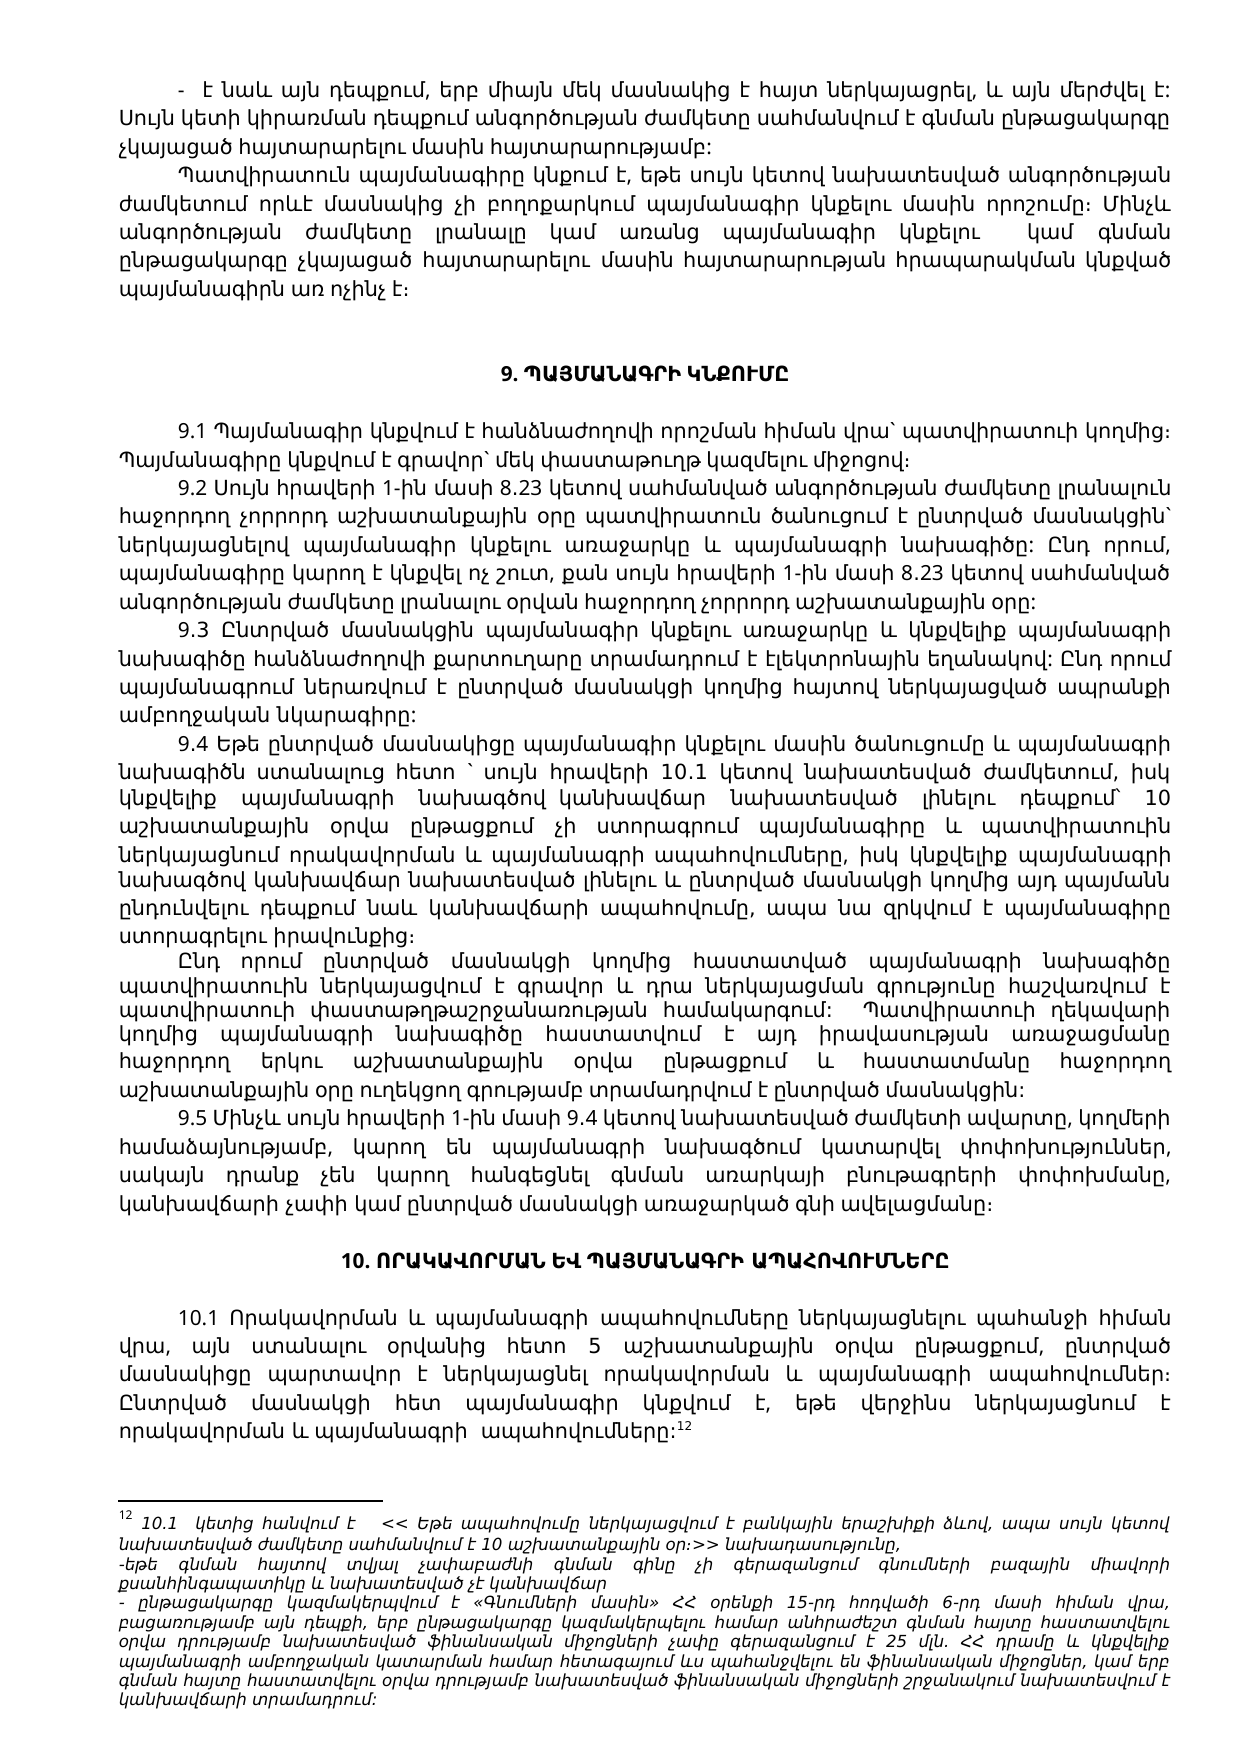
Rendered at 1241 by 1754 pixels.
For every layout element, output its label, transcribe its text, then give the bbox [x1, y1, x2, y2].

text - է նաև այն դեպքում, երբ միայն մեկ մասնակից է հայտ ներկայացրել, և այն մերժվել է: Սույն կետի կիրառման դեպքում անգործության ժամկետը սահմանվում է գնման ընթացակարգը չկայացած հայտարարելու մասին հայտարարությամբ: [118, 75, 1171, 160]
text Ընդ որում ընտրված մասնակցի կողմից հաստատված պայմանագրի նախագիծը պատվիրատուին ներկայացվում է գրավոր և դրա ներկայացման գրությունը հաշվառվում է պատվիրատուի փաստաթղթաշրջանառության համակարգում: Պատվիրատուի ղեկավարի կողմից պայմանագրի նախագիծը հաստատվում է այդ իրավասության առաջացմանը հաջորդող երկու աշխատանքային օրվա ընթացքում և հաստատմանը հաջորդող աշխատանքային օրը ուղեկցող գրությամբ տրամադրվում է ընտրված մասնակցին: [118, 949, 1171, 1103]
text 10.1 Որակավորման և պայմանագրի ապահովումները ներկայացնելու պահանջի հիման վրա, այն ստանալու օրվանից հետո 5 աշխատանքային օրվա ընթացքում, ընտրված մասնակիցը պարտավոր է ներկայացնել որակավորման և պայմանագրի ապահովումներ։ Ընտրված մասնակցի հետ պայմանագիր կնքվում է, եթե վերջինս ներկայացնում է որակավորման և պայմանագրի ապահովումները: [118, 1303, 1171, 1445]
text Պատվիրատուն պայմանագիրը կնքում է, եթե սույն կետով նախատեսված անգործության ժամկետում որևէ մասնակից չի բողոքարկում պայմանագիր կնքելու մասին որոշումը։ Մինչև անգործության ժամկետը լրանալը կամ առանց պայմանագիր կնքելու կամ գնման ընթացակարգը չկայացած հայտարարելու մասին հայտարարության հրապարակման կնքված պայմանագիրն առ ոչինչ է։ [118, 160, 1171, 302]
text 10. ՈՐԱԿԱՎՈՐՄԱՆ ԵՎ ՊԱՅՄԱՆԱԳՐԻ ԱՊԱՀՈՎՈՒՄՆԵՐԸ [118, 1246, 1171, 1274]
text 9.1 Պայմանագիր կնքվում է հանձնաժողովի որոշման հիման վրա` պատվիրատուի կողմից։ Պայմանագիրը կնքվում է գրավոր` մեկ փաստաթուղթ կազմելու միջոցով։ [118, 416, 1171, 473]
text 9. ՊԱՅՄԱՆԱԳՐԻ ԿՆՔՈՒՄԸ [118, 359, 1171, 388]
text 9.4 Եթե ընտրված մասնակիցը պայմանագիր կնքելու մասին ծանուցումը և պայմանագրի նախագիծն ստանալուց հետո ` սույն հրավերի 10․1 կետով նախատեսված ժամկետում, իսկ կնքվելիք պայմանագրի նախագծով կանխավճար նախատեսված լինելու դեպքում՝ 10 աշխատանքային օրվա ընթացքում չի ստորագրում պայմանագիրը և պատվիրատուին ներկայացնում որակավորման և պայմանագրի ապահովումները, իսկ կնքվելիք պայմանագրի նախագծով կանխավճար նախատեսված լինելու և ընտրված մասնակցի կողմից այդ պայմանն ընդունվելու դեպքում նաև կանխավճարի ապահովումը, ապա նա զրկվում է պայմանագիրը ստորագրելու իրավունքից։ [118, 729, 1171, 949]
text 9.5 Մինչև սույն հրավերի 1-ին մասի 9.4 կետով նախատեսված ժամկետի ավարտը, կողմերի համաձայնությամբ, կարող են պայմանագրի նախագծում կատարվել փոփոխություններ, սակայն դրանք չեն կարող հանգեցնել գնման առարկայի բնութագրերի փոփոխմանը, կանխավճարի չափի կամ ընտրված մասնակցի առաջարկած գնի ավելացմանը։ [118, 1103, 1171, 1217]
text 9.2 Սույն հրավերի 1-ին մասի 8.23 կետով սահմանված անգործության ժամկետը լրանալուն հաջորդող չորրորդ աշխատանքային օրը պատվիրատուն ծանուցում է ընտրված մասնակցին` ներկայացնելով պայմանագիր կնքելու առաջարկը և պայմանագրի նախագիծը: Ընդ որում, պայմանագիրը կարող է կնքվել ոչ շուտ, քան սույն հրավերի 1-ին մասի 8.23 կետով սահմանված անգործության ժամկետը լրանալու օրվան հաջորդող չորրորդ աշխատանքային օրը: [118, 473, 1171, 615]
text 9.3 Ընտրված մասնակցին պայմանագիր կնքելու առաջարկը և կնքվելիք պայմանագրի նախագիծը հանձնաժողովի քարտուղարը տրամադրում է էլեկտրոնային եղանակով: Ընդ որում պայմանագրում ներառվում է ընտրված մասնակցի կողմից հայտով ներկայացված ապրանքի ամբողջական նկարագիրը: [118, 615, 1171, 729]
